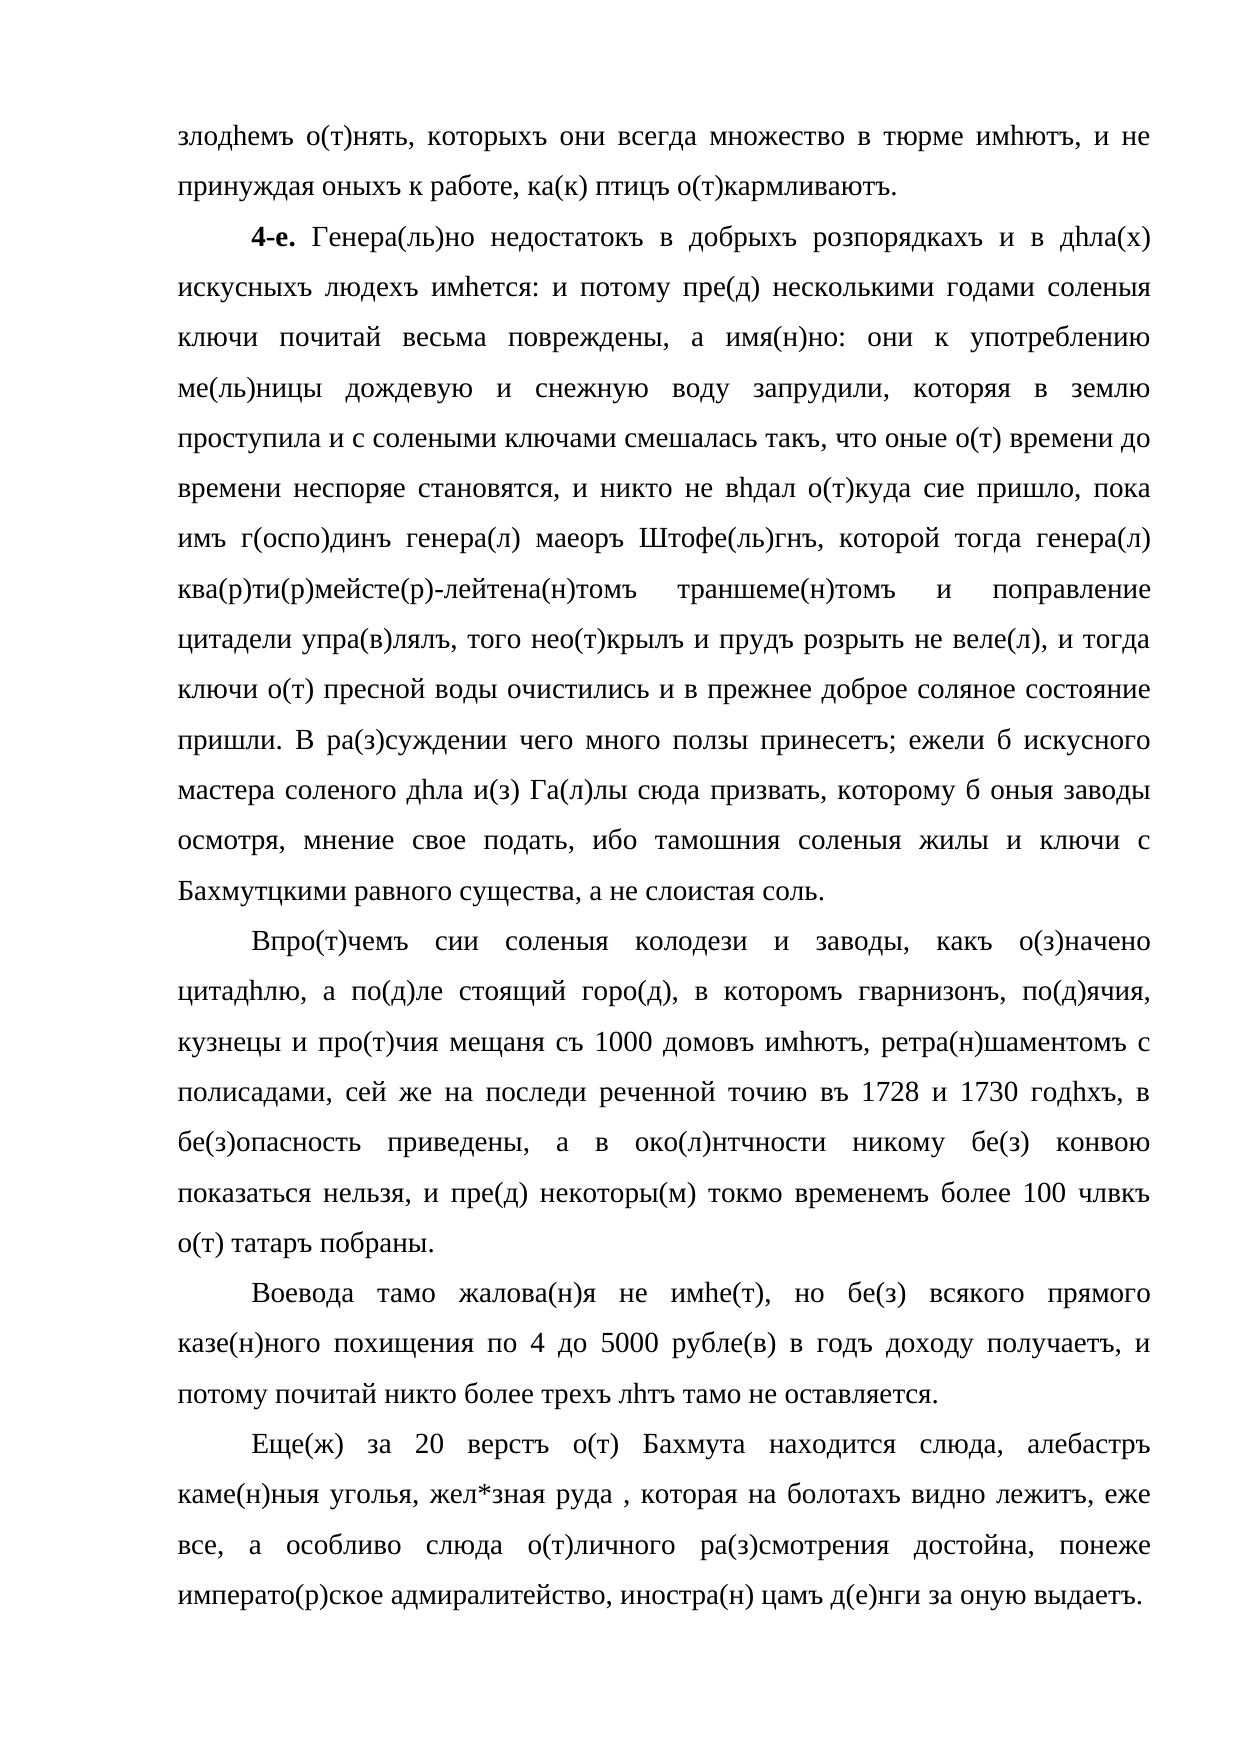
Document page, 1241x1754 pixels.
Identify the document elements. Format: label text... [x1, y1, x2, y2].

text Воевода тамо жалова(н)я не имhе(т), но бе(з) всякого прямого казе(н)ного похищения по 4 до 5000 рубле(в) в годъ доходу получаетъ, и потому почитай никто более трехъ лhтъ тамо не оставляется. [177, 1275, 1152, 1409]
text Впро(т)чемъ сии соленыя колодези и заводы, какъ о(з)начено цитадhлю, а по(д)ле стоящий горо(д), в которомъ гварнизонъ, по(д)ячия, кузнецы и про(т)чия мещаня съ 1000 домовъ имhютъ, ретра(н)шаментомъ с полисадами, сей же на последи реченной точию въ 1728 и 1730 годhхъ, в бе(з)опасность приведены, а в око(л)нтчности никому бе(з) конвою показаться нельзя, и пре(д) некоторы(м) токмо временемъ более 100 члвкъ о(т) татаръ побраны. [177, 923, 1152, 1258]
text Еще(ж) за 20 верстъ о(т) Бахмута находится слюда, алебастръ каме(н)ныя уголья, жел*зная руда , которая на болотахъ видно лежитъ, еже все, а особливо слюда о(т)личного ра(з)смотрения достойна, понеже императо(р)ское адмиралитейство, иностра(н) цамъ д(е)нги за оную выдаетъ. [177, 1426, 1152, 1611]
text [177, 118, 1152, 202]
text 4-е. Генера(ль)но недостатокъ в добрыхъ розпорядкахъ и в дhла(х) искусныхъ людехъ имhется: и потому пре(д) несколькими годами соленыя ключи почитай весьма повреждены, а имя(н)но: они к употреблению ме(ль)ницы дождевую и снежную воду запрудили, которяя в землю проступила и с солеными ключами смешалась такъ, что оные о(т) времени до времени неспоряе становятся, и никто не вhдал о(т)куда сие пришло, пока имъ г(оспо)динъ генера(л) маеоръ Штофе(ль)гнъ, которой тогда генера(л) ква(р)ти(р)мейсте(р)-лейтена(н)томъ траншеме(н)томъ и поправление цитадели упра(в)лялъ, того нео(т)крылъ и прудъ розрыть не веле(л), и тогда ключи о(т) пресной воды очистились и в прежнее доброе соляное состояние пришли. В ра(з)суждении чего много ползы принесетъ; ежели б искусного мастера соленого дhла и(з) Га(л)лы сюда призвать, которому б оныя заводы осмотря, мнение свое подать, ибо тамошния соленыя жилы и ключи с Бахмутцкими равного существа, а не слоистая соль. [177, 219, 1152, 906]
